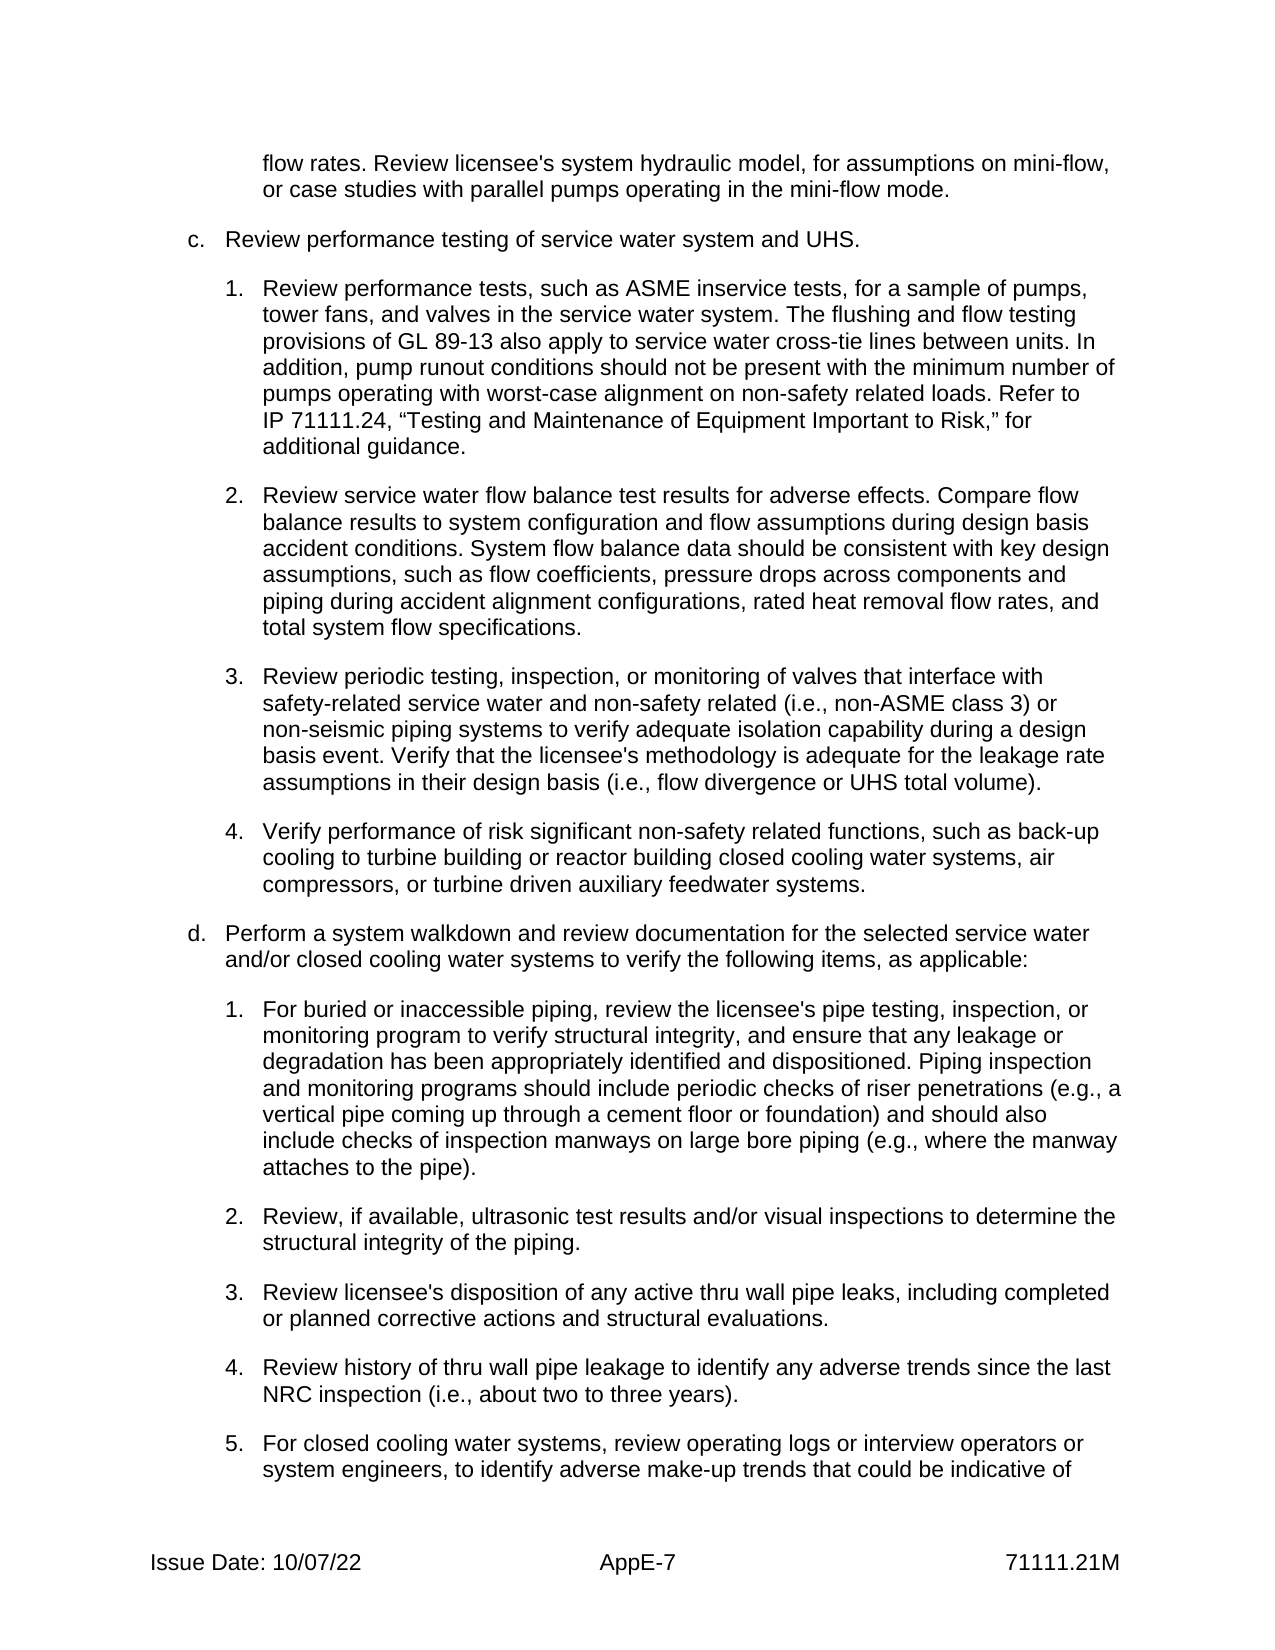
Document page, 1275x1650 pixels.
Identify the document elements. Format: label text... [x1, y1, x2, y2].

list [225, 1430, 1125, 1483]
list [225, 150, 1125, 203]
list Review periodic testing, inspection, or monitoring of valves that interface with safety-related service water and non-safety related (i.e., non-ASME class 3) or non-seismic piping systems to verify adequate isolation capability during a design basis event. Verify that the licensee's methodology is adequate for the leakage rate assumptions in their design basis (i.e., flow divergence or UHS total volume). [225, 663, 1125, 795]
list Review, if available, ultrasonic test results and/or visual inspections to determine the structural integrity of the piping. [225, 1203, 1125, 1256]
list Perform a system walkdown and review documentation for the selected service water and/or closed cooling water systems to verify the following items, as applicable: [187, 920, 1125, 973]
list Review performance tests, such as ASME inservice tests, for a sample of pumps, tower fans, and valves in the service water system. The flushing and flow testing provisions of GL 89-13 also apply to service water cross-tie lines between units. In addition, pump runout conditions should not be present with the minimum number of pumps operating with worst-case alignment on non-safety related loads. Refer to IP 71111.24, “Testing and Maintenance of Equipment Important to Risk,” for additional guidance. [225, 275, 1125, 459]
list Review service water flow balance test results for adverse effects. Compare flow balance results to system configuration and flow assumptions during design basis accident conditions. System flow balance data should be consistent with key design assumptions, such as flow coefficients, pressure drops across components and piping during accident alignment configurations, rated heat removal flow rates, and total system flow specifications. [225, 482, 1125, 640]
list For buried or inaccessible piping, review the licensee's pipe testing, inspection, or monitoring program to verify structural integrity, and ensure that any leakage or degradation has been appropriately identified and dispositioned. Piping inspection and monitoring programs should include periodic checks of riser penetrations (e.g., a vertical pipe coming up through a cement floor or foundation) and should also include checks of inspection manways on large bore piping (e.g., where the manway attaches to the pipe). [225, 996, 1125, 1180]
list Review history of thru wall pipe leakage to identify any adverse trends since the last NRC inspection (i.e., about two to three years). [225, 1354, 1125, 1407]
list Review performance testing of service water system and UHS. [187, 226, 1125, 252]
list Review licensee's disposition of any active thru wall pipe leaks, including completed or planned corrective actions and structural evaluations. [225, 1279, 1125, 1331]
list Verify performance of risk significant non-safety related functions, such as back-up cooling to turbine building or reactor building closed cooling water systems, air compressors, or turbine driven auxiliary feedwater systems. [225, 818, 1125, 897]
